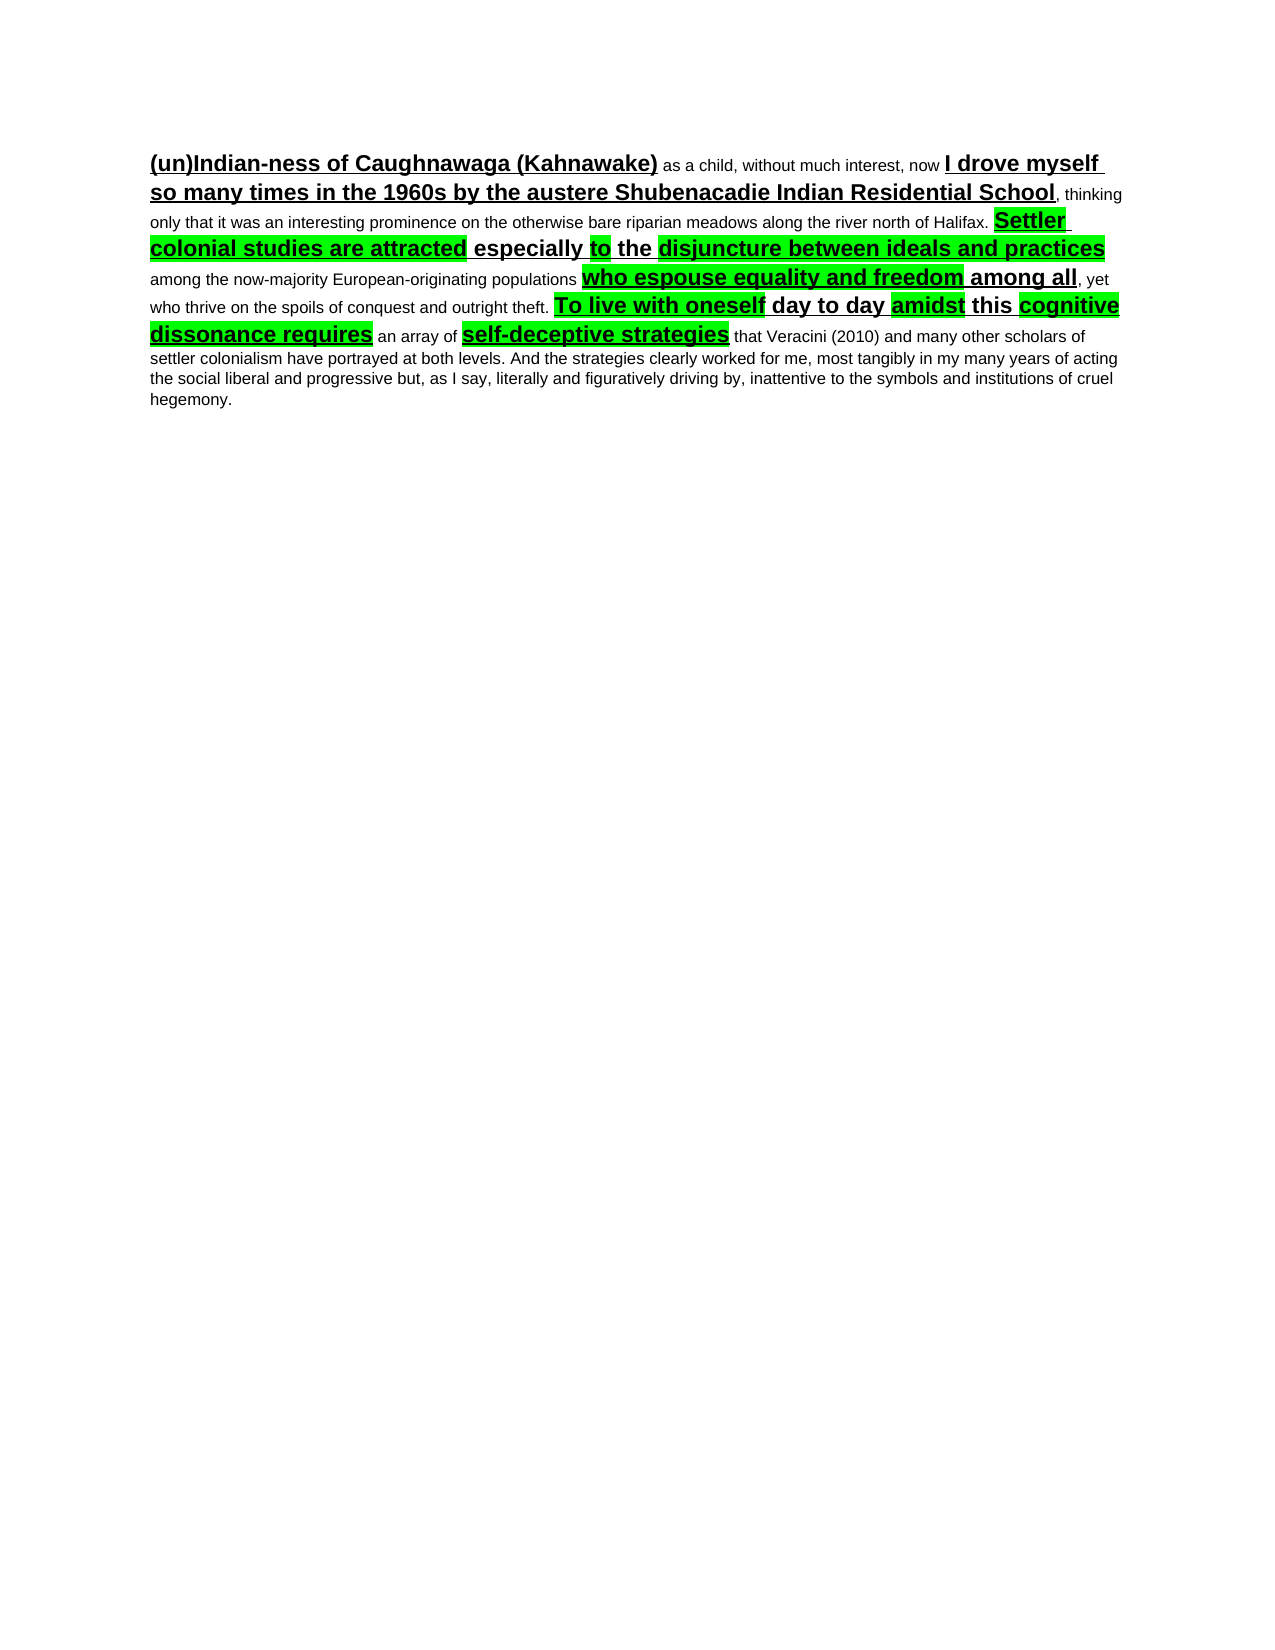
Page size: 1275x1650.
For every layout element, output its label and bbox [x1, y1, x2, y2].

text [150, 150, 1125, 409]
